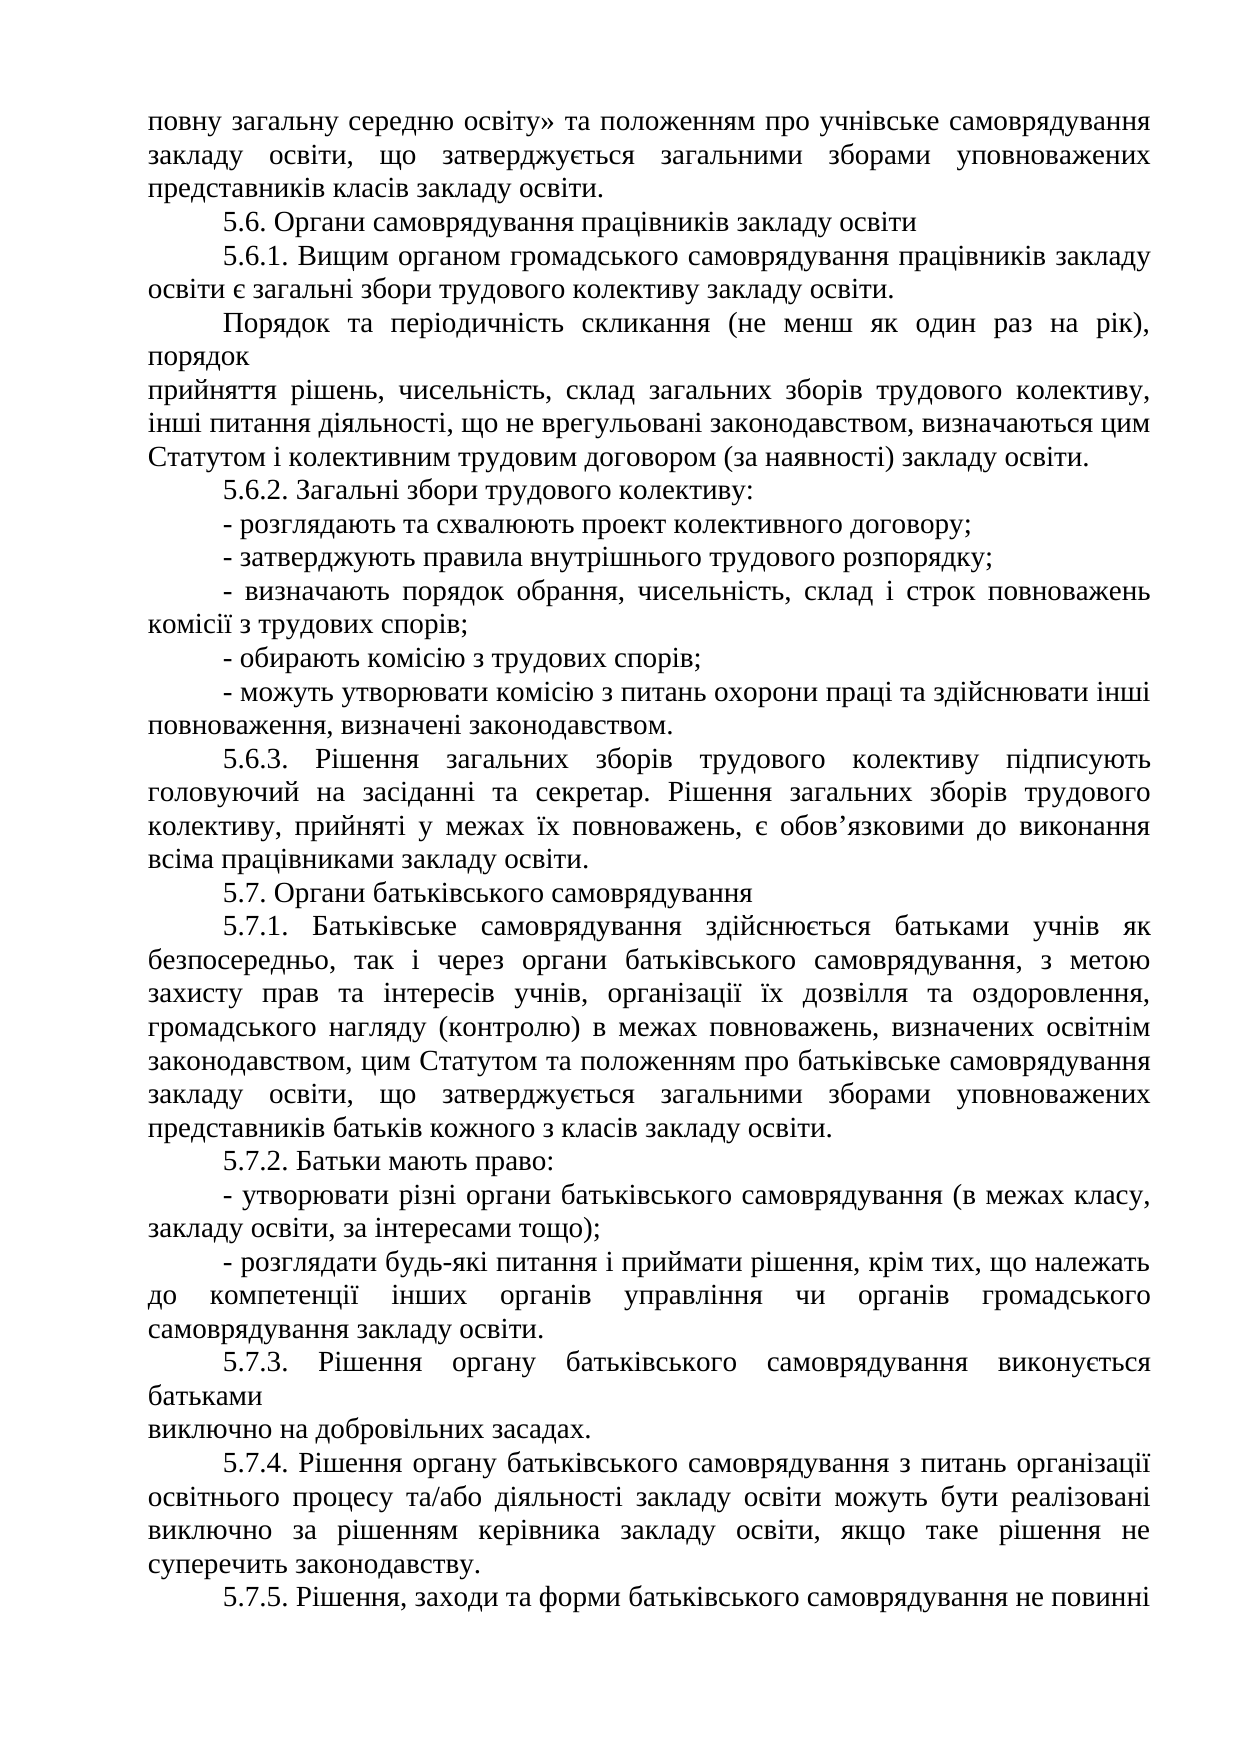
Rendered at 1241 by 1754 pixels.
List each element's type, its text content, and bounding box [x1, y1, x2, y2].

text 5.7.2. Батьки мають право: [148, 1143, 1152, 1177]
text - затверджують правила внутрішнього трудового розпорядку; [148, 539, 1152, 573]
text 5.7.4. Рішення органу батьківського самоврядування з питань організації освітнього процесу та/або діяльності закладу освіти можуть бути реалізовані виключно за рішенням керівника закладу освіти, якщо таке рішення не суперечить законодавству. [148, 1445, 1152, 1579]
text повну загальну середню освіту» та положенням про учнівське самоврядування закладу освіти, що затверджується загальними зборами уповноважених представників класів закладу освіти. [148, 103, 1152, 204]
text - можуть утворювати комісію з питань охорони праці та здійснювати інші повноваження, визначені законодавством. [148, 674, 1152, 741]
text 5.7. Органи батьківського самоврядування [148, 875, 1152, 908]
text - визначають порядок обрання, чисельність, склад і строк повноважень комісії з трудових спорів; [148, 573, 1152, 640]
text Порядок та періодичність скликання (не менш як один раз на рік), порядок [148, 305, 1152, 372]
text 5.7.3. Рішення органу батьківського самоврядування виконується батьками [148, 1344, 1152, 1412]
text - розглядають та схвалюють проект колективного договору; [148, 506, 1152, 539]
text 5.7.5. Рішення, заходи та форми батьківського самоврядування не повинні [148, 1579, 1152, 1613]
text - обирають комісію з трудових спорів; [148, 640, 1152, 674]
text виключно на добровільних засадах. [148, 1412, 1152, 1445]
text 5.7.1. Батьківське самоврядування здійснюється батьками учнів як безпосередньо, так і через органи батьківського самоврядування, з метою захисту прав та інтересів учнів, організації їх дозвілля та оздоровлення, громадського нагляду (контролю) в межах повноважень, визначених освітнім законодавством, цим Статутом та положенням про батьківське самоврядування закладу освіти, що затверджується загальними зборами уповноважених представників батьків кожного з класів закладу освіти. [148, 908, 1152, 1143]
text - розглядати будь-які питання і приймати рішення, крім тих, що належать до компетенції інших органів управління чи органів громадського самоврядування закладу освіти. [148, 1244, 1152, 1344]
text 5.6. Органи самоврядування працівників закладу освіти [148, 204, 1152, 238]
text 5.6.3. Рішення загальних зборів трудового колективу підписують головуючий на засіданні та секретар. Рішення загальних зборів трудового колективу, прийняті у межах їх повноважень, є обов’язковими до виконання всіма працівниками закладу освіти. [148, 741, 1152, 875]
text прийняття рішень, чисельність, склад загальних зборів трудового колективу, інші питання діяльності, що не врегульовані законодавством, визначаються цим Статутом і колективним трудовим договором (за наявності) закладу освіти. [148, 372, 1152, 472]
text 5.6.1. Вищим органом громадського самоврядування працівників закладу освіти є загальні збори трудового колективу закладу освіти. [148, 238, 1152, 305]
text 5.6.2. Загальні збори трудового колективу: [148, 472, 1152, 506]
text - утворювати різні органи батьківського самоврядування (в межах класу, закладу освіти, за інтересами тощо); [148, 1177, 1152, 1244]
